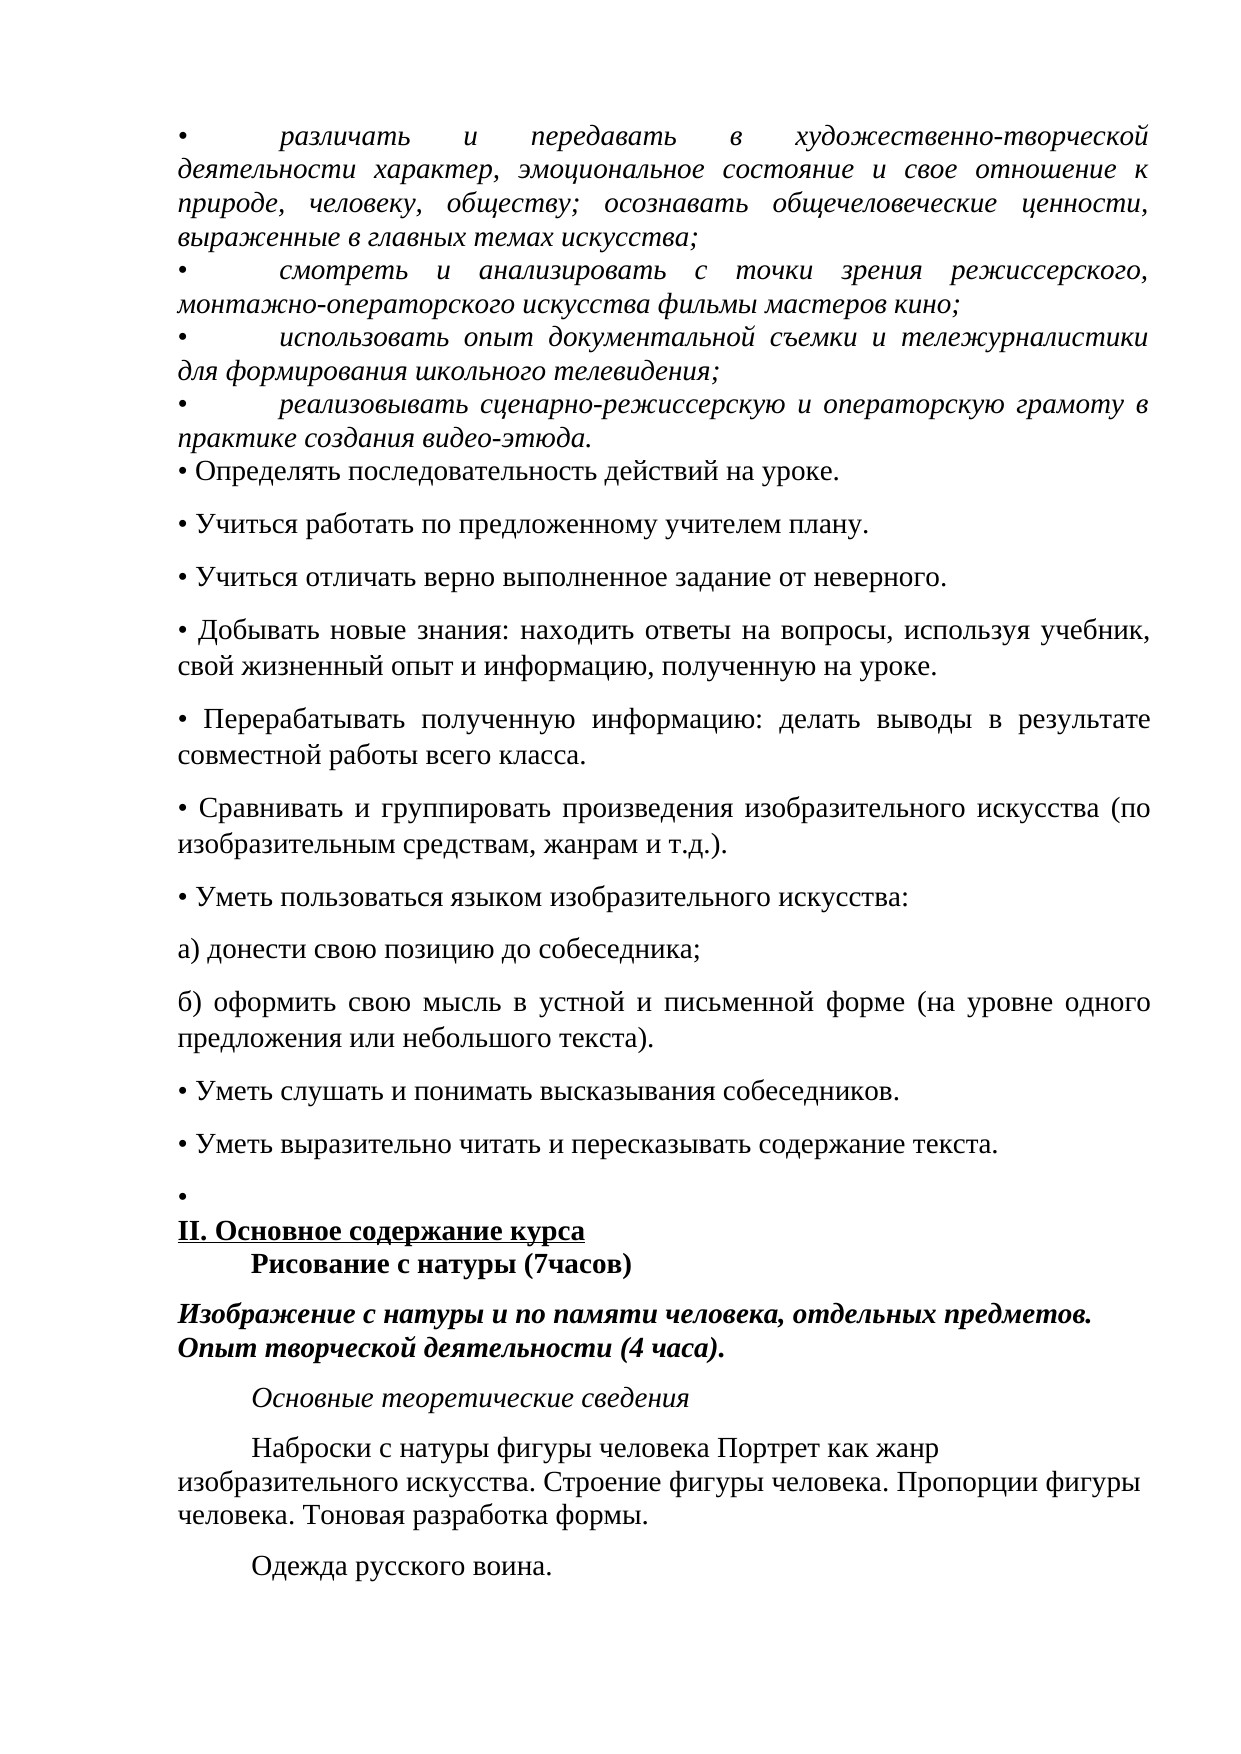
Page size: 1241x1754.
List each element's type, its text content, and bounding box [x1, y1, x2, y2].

text • Уметь пользоваться языком изобразительного искусства: [177, 879, 1152, 912]
text Основные теоретические сведения [177, 1380, 1152, 1414]
text II. Основное содержание курса [177, 1213, 1152, 1246]
text • Учиться отличать верно выполненное задание от неверного. [177, 559, 1152, 593]
text • Сравнивать и группировать произведения изобразительного искусства (по изобразительным средствам, жанрам и т.д.). [177, 790, 1152, 859]
text Одежда русского воина. [177, 1548, 1152, 1581]
text Наброски с натуры фигуры человека Портрет как жанр изобразительного искусства. Строение фигуры человека. Пропорции фигуры человека. Тоновая разработка формы. [177, 1430, 1152, 1531]
text • Уметь слушать и понимать высказывания собеседников. [177, 1073, 1152, 1107]
text а) донести свою позицию до собеседника; [177, 932, 1152, 965]
list использовать опыт документальной съемки и тележурналистики для формирования школьного телевидения; [177, 319, 1152, 386]
text • [177, 1179, 1152, 1213]
text • Уметь выразительно читать и пересказывать содержание текста. [177, 1126, 1152, 1160]
text Изображение с натуры и по памяти человека, отдельных предметов. Опыт творческой деятельности (4 часа). [177, 1296, 1152, 1363]
text • Добывать новые знания: находить ответы на вопросы, используя учебник, свой жизненный опыт и информацию, полученную на уроке. [177, 612, 1152, 682]
text • Перерабатывать полученную информацию: делать выводы в результате совместной работы всего класса. [177, 701, 1152, 771]
text Рисование с натуры (7часов) [177, 1246, 1152, 1280]
text б) оформить свою мысль в устной и письменной форме (на уровне одного предложения или небольшого текста). [177, 984, 1152, 1054]
list различать и передавать в художественно-творческой деятельности характер, эмоциональное состояние и свое отношение к природе, человеку, обществу; осознавать общечеловеческие ценности, выраженные в главных темах искусства; [177, 118, 1152, 252]
text • Учиться работать по предложенному учителем плану. [177, 506, 1152, 540]
text • Определять последовательность действий на уроке. [177, 453, 1152, 487]
list реализовывать сценарно-режиссерскую и операторскую грамоту в практике создания видео-этюда. [177, 386, 1152, 453]
list смотреть и анализировать с точки зрения режиссерского, монтажно-операторского искусства фильмы мастеров кино; [177, 252, 1152, 319]
